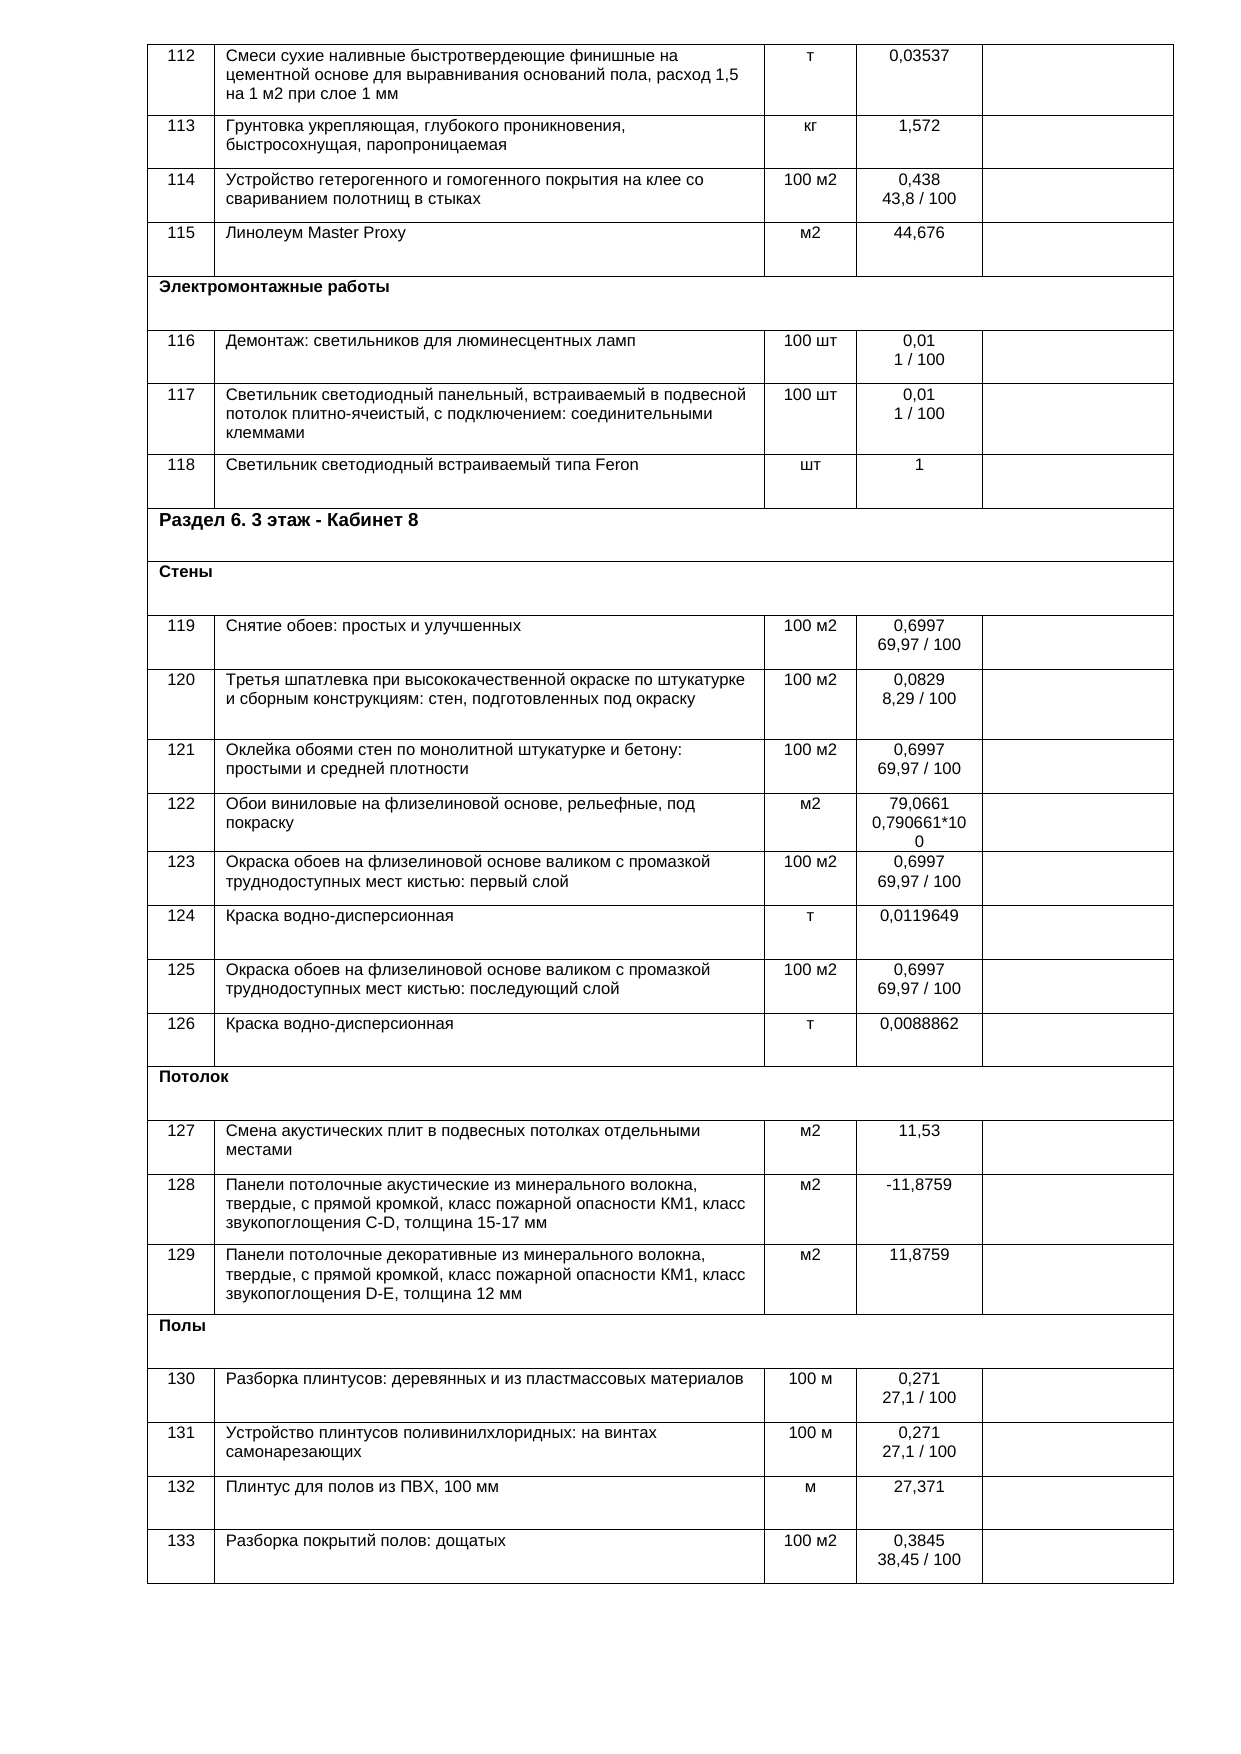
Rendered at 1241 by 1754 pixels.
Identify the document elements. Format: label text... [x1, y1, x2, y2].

table_cell 132 [148, 1477, 214, 1529]
table_cell 100 м2 [765, 960, 856, 1012]
table_cell Устройство гетерогенного и гомогенного покрытия на клее со свариванием полотнищ в стыках [215, 169, 764, 222]
table_cell [983, 1369, 1173, 1422]
table_cell Линолеум Master Proxy [215, 223, 764, 276]
table_cell 0,271 27,1 / 100 [857, 1423, 982, 1476]
table_cell -11,8759 [857, 1175, 982, 1244]
table_cell 0,0829 8,29 / 100 [857, 670, 982, 739]
table_cell 126 [148, 1014, 214, 1066]
table_cell 114 [148, 169, 214, 222]
table_cell 27,371 [857, 1477, 982, 1529]
table_cell м2 [765, 223, 856, 276]
table_cell 0,0119649 [857, 906, 982, 959]
table_cell м [765, 1477, 856, 1529]
table_cell 122 [148, 794, 214, 851]
table_cell [983, 852, 1173, 905]
table_cell [983, 1245, 1173, 1314]
table_cell т [765, 1014, 856, 1066]
table_cell Смена акустических плит в подвесных потолках отдельными местами [215, 1121, 764, 1174]
table_cell 100 м2 [765, 169, 856, 222]
table_cell 11,8759 [857, 1245, 982, 1314]
table_cell 131 [148, 1423, 214, 1476]
table_cell Демонтаж: светильников для люминесцентных ламп [215, 331, 764, 383]
table_cell Краска водно-дисперсионная [215, 1014, 764, 1066]
table_cell 128 [148, 1175, 214, 1244]
table_cell [983, 670, 1173, 739]
table_cell м2 [765, 1245, 856, 1314]
table_cell 1,572 [857, 116, 982, 168]
table_cell 127 [148, 1121, 214, 1174]
table_cell 44,676 [857, 223, 982, 276]
table_cell т [765, 45, 856, 114]
table_cell [983, 1121, 1173, 1174]
table_cell 1 [857, 455, 982, 507]
table_cell 0,01 1 / 100 [857, 331, 982, 383]
table_cell Третья шпатлевка при высококачественной окраске по штукатурке и сборным конструкциям: стен, подготовленных под окраску [215, 670, 764, 739]
table_cell 116 [148, 331, 214, 383]
table_cell Снятие обоев: простых и улучшенных [215, 616, 764, 669]
table_cell м2 [765, 794, 856, 851]
table_cell 123 [148, 852, 214, 905]
table_cell Стены [148, 562, 1173, 615]
table_cell Светильник светодиодный встраиваемый типа Feron [215, 455, 764, 507]
table_cell [983, 960, 1173, 1012]
table_cell 100 м2 [765, 616, 856, 669]
table_cell [983, 223, 1173, 276]
table_cell Панели потолочные акустические из минерального волокна, твердые, с прямой кромкой, класс пожарной опасности КМ1, класс звукопоглощения C-D, толщина 15-17 мм [215, 1175, 764, 1244]
table_cell 0,6997 69,97 / 100 [857, 616, 982, 669]
table_cell Устройство плинтусов поливинилхлоридных: на винтах самонарезающих [215, 1423, 764, 1476]
table_cell Оклейка обоями стен по монолитной штукатурке и бетону: простыми и средней плотности [215, 740, 764, 793]
table_cell 100 м [765, 1423, 856, 1476]
table_cell Светильник светодиодный панельный, встраиваемый в подвесной потолок плитно-ячеистый, с подключением: соединительными клеммами [215, 384, 764, 454]
table_cell Окраска обоев на флизелиновой основе валиком с промазкой труднодоступных мест кистью: последующий слой [215, 960, 764, 1012]
table_cell Раздел 6. 3 этаж - Кабинет 8 [148, 509, 1173, 561]
table_cell шт [765, 455, 856, 507]
table_cell Смеси сухие наливные быстротвердеющие финишные на цементной основе для выравнивания оснований пола, расход 1,5 на 1 м2 при слое 1 мм [215, 45, 764, 114]
table_cell 0,6997 69,97 / 100 [857, 740, 982, 793]
table_cell м2 [765, 1175, 856, 1244]
table_cell 100 м2 [765, 740, 856, 793]
table_cell Панели потолочные декоративные из минерального волокна, твердые, с прямой кромкой, класс пожарной опасности КМ1, класс звукопоглощения D-E, толщина 12 мм [215, 1245, 764, 1314]
table_cell 117 [148, 384, 214, 454]
table_cell Полы [148, 1315, 1173, 1368]
table_cell 100 м2 [765, 1530, 856, 1583]
table_cell Разборка плинтусов: деревянных и из пластмассовых материалов [215, 1369, 764, 1422]
table_cell 100 м2 [765, 670, 856, 739]
table_cell [983, 384, 1173, 454]
table_cell 129 [148, 1245, 214, 1314]
table_cell [983, 906, 1173, 959]
table_cell 100 м [765, 1369, 856, 1422]
table_cell [983, 116, 1173, 168]
table_cell Краска водно-дисперсионная [215, 906, 764, 959]
table_cell [983, 169, 1173, 222]
table_cell 11,53 [857, 1121, 982, 1174]
table_cell 118 [148, 455, 214, 507]
table_cell 125 [148, 960, 214, 1012]
table_cell 0,0088862 [857, 1014, 982, 1066]
table_cell 100 шт [765, 331, 856, 383]
table_cell 115 [148, 223, 214, 276]
table_cell 120 [148, 670, 214, 739]
table_cell 0,6997 69,97 / 100 [857, 960, 982, 1012]
table_cell [983, 1423, 1173, 1476]
table_cell 0,01 1 / 100 [857, 384, 982, 454]
table_cell 0,271 27,1 / 100 [857, 1369, 982, 1422]
table_cell 79,0661 0,790661*100 [857, 794, 982, 851]
table_cell Плинтус для полов из ПВХ, 100 мм [215, 1477, 764, 1529]
table_cell 119 [148, 616, 214, 669]
table_cell 0,03537 [857, 45, 982, 114]
table_cell 124 [148, 906, 214, 959]
table_cell [983, 1530, 1173, 1583]
table_cell 113 [148, 116, 214, 168]
table_cell 100 шт [765, 384, 856, 454]
table_cell [983, 740, 1173, 793]
table_cell [983, 794, 1173, 851]
table_cell [983, 616, 1173, 669]
table_cell [983, 455, 1173, 507]
table_cell 0,438 43,8 / 100 [857, 169, 982, 222]
table_cell Разборка покрытий полов: дощатых [215, 1530, 764, 1583]
table_cell Потолок [148, 1067, 1173, 1120]
table_cell 130 [148, 1369, 214, 1422]
table_cell Окраска обоев на флизелиновой основе валиком с промазкой труднодоступных мест кистью: первый слой [215, 852, 764, 905]
table_cell [983, 331, 1173, 383]
table_cell 121 [148, 740, 214, 793]
table_cell кг [765, 116, 856, 168]
table_cell Грунтовка укрепляющая, глубокого проникновения, быстросохнущая, паропроницаемая [215, 116, 764, 168]
table_cell т [765, 906, 856, 959]
table_cell Электромонтажные работы [148, 277, 1173, 329]
table_cell м2 [765, 1121, 856, 1174]
table_cell 0,6997 69,97 / 100 [857, 852, 982, 905]
table_cell [983, 1477, 1173, 1529]
table_cell 112 [148, 45, 214, 114]
table_cell 0,3845 38,45 / 100 [857, 1530, 982, 1583]
table_cell [983, 1175, 1173, 1244]
table_cell 133 [148, 1530, 214, 1583]
table_cell [983, 1014, 1173, 1066]
table_cell [983, 45, 1173, 114]
table_cell Обои виниловые на флизелиновой основе, рельефные, под покраску [215, 794, 764, 851]
table_cell 100 м2 [765, 852, 856, 905]
